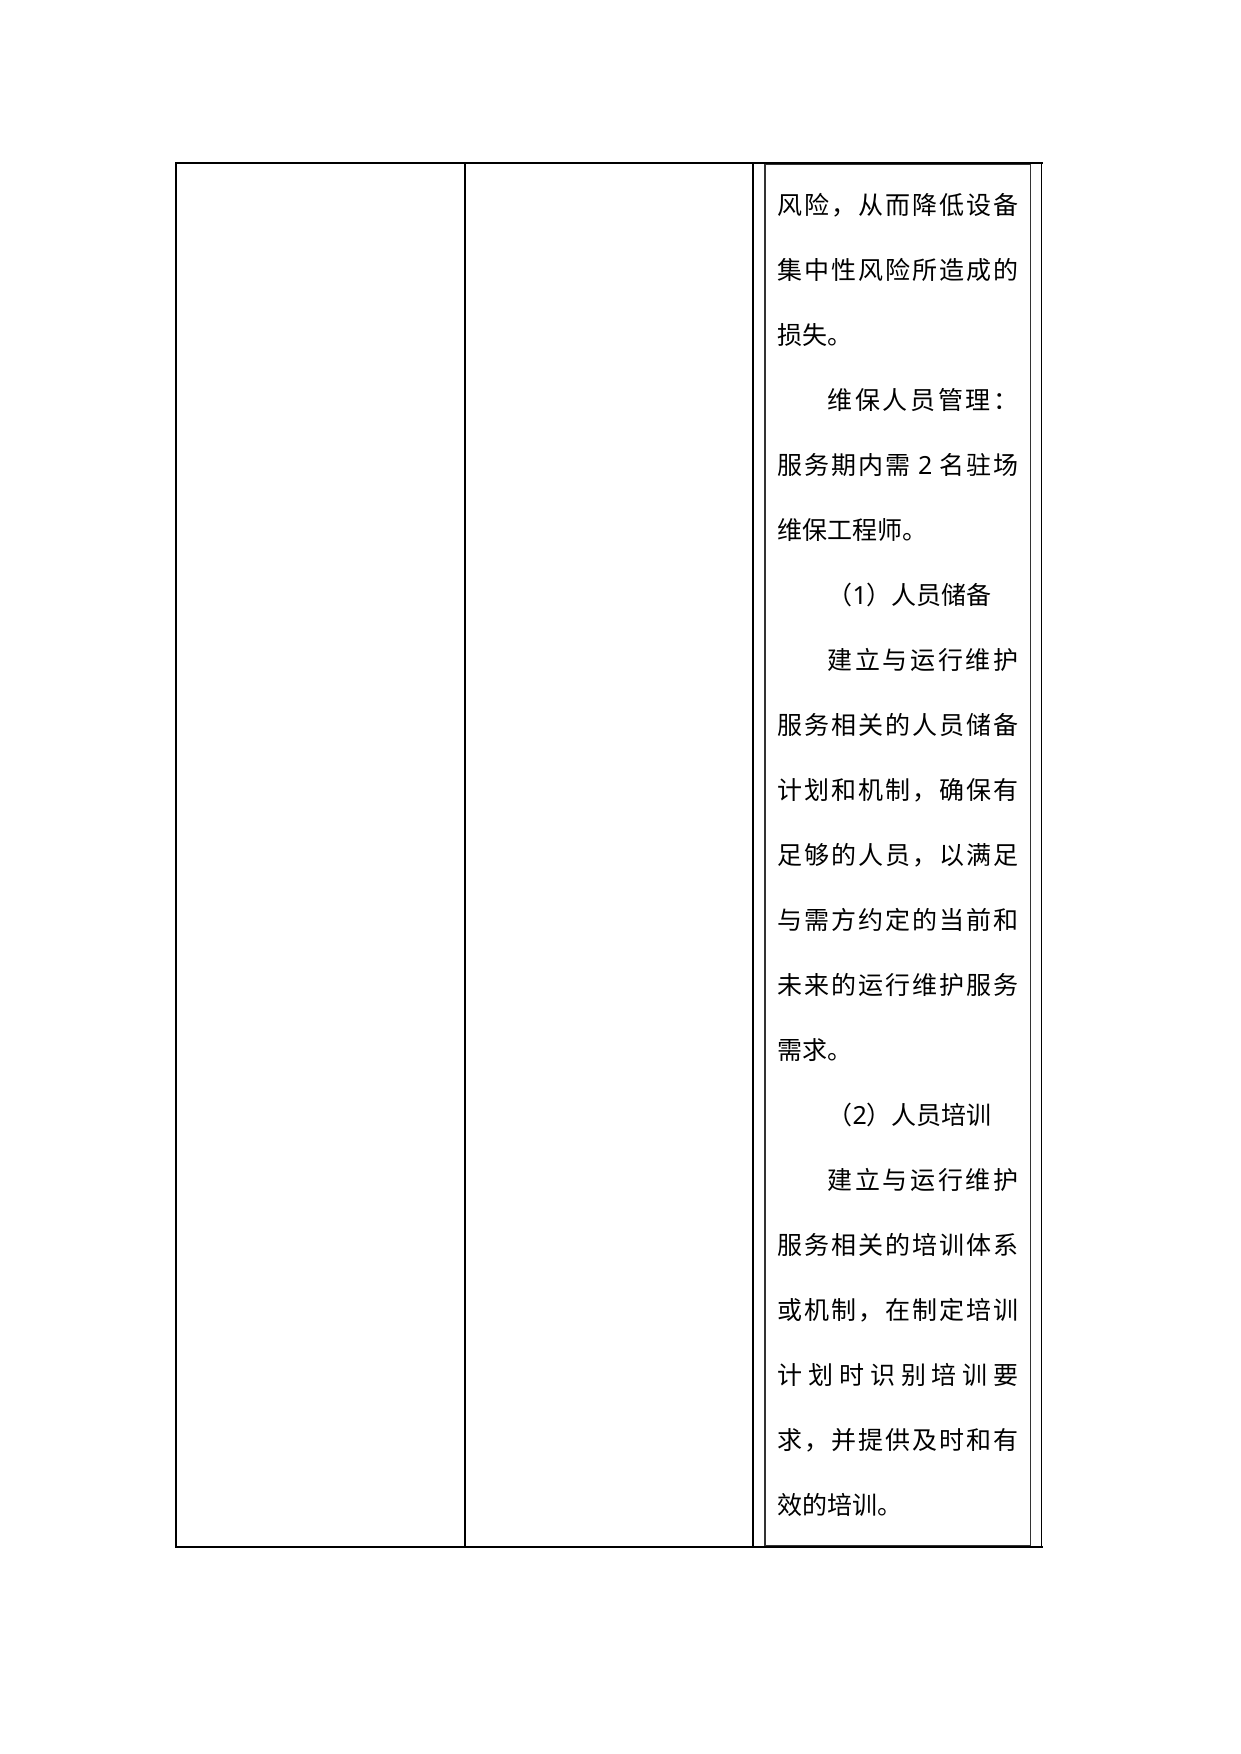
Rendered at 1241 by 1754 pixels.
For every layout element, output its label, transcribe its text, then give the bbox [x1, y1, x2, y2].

table_cell [177, 164, 464, 1546]
table_cell 1 [466, 164, 752, 1546]
table_cell [754, 164, 764, 1546]
table_cell [1031, 164, 1041, 1546]
table_cell [766, 165, 1030, 1545]
